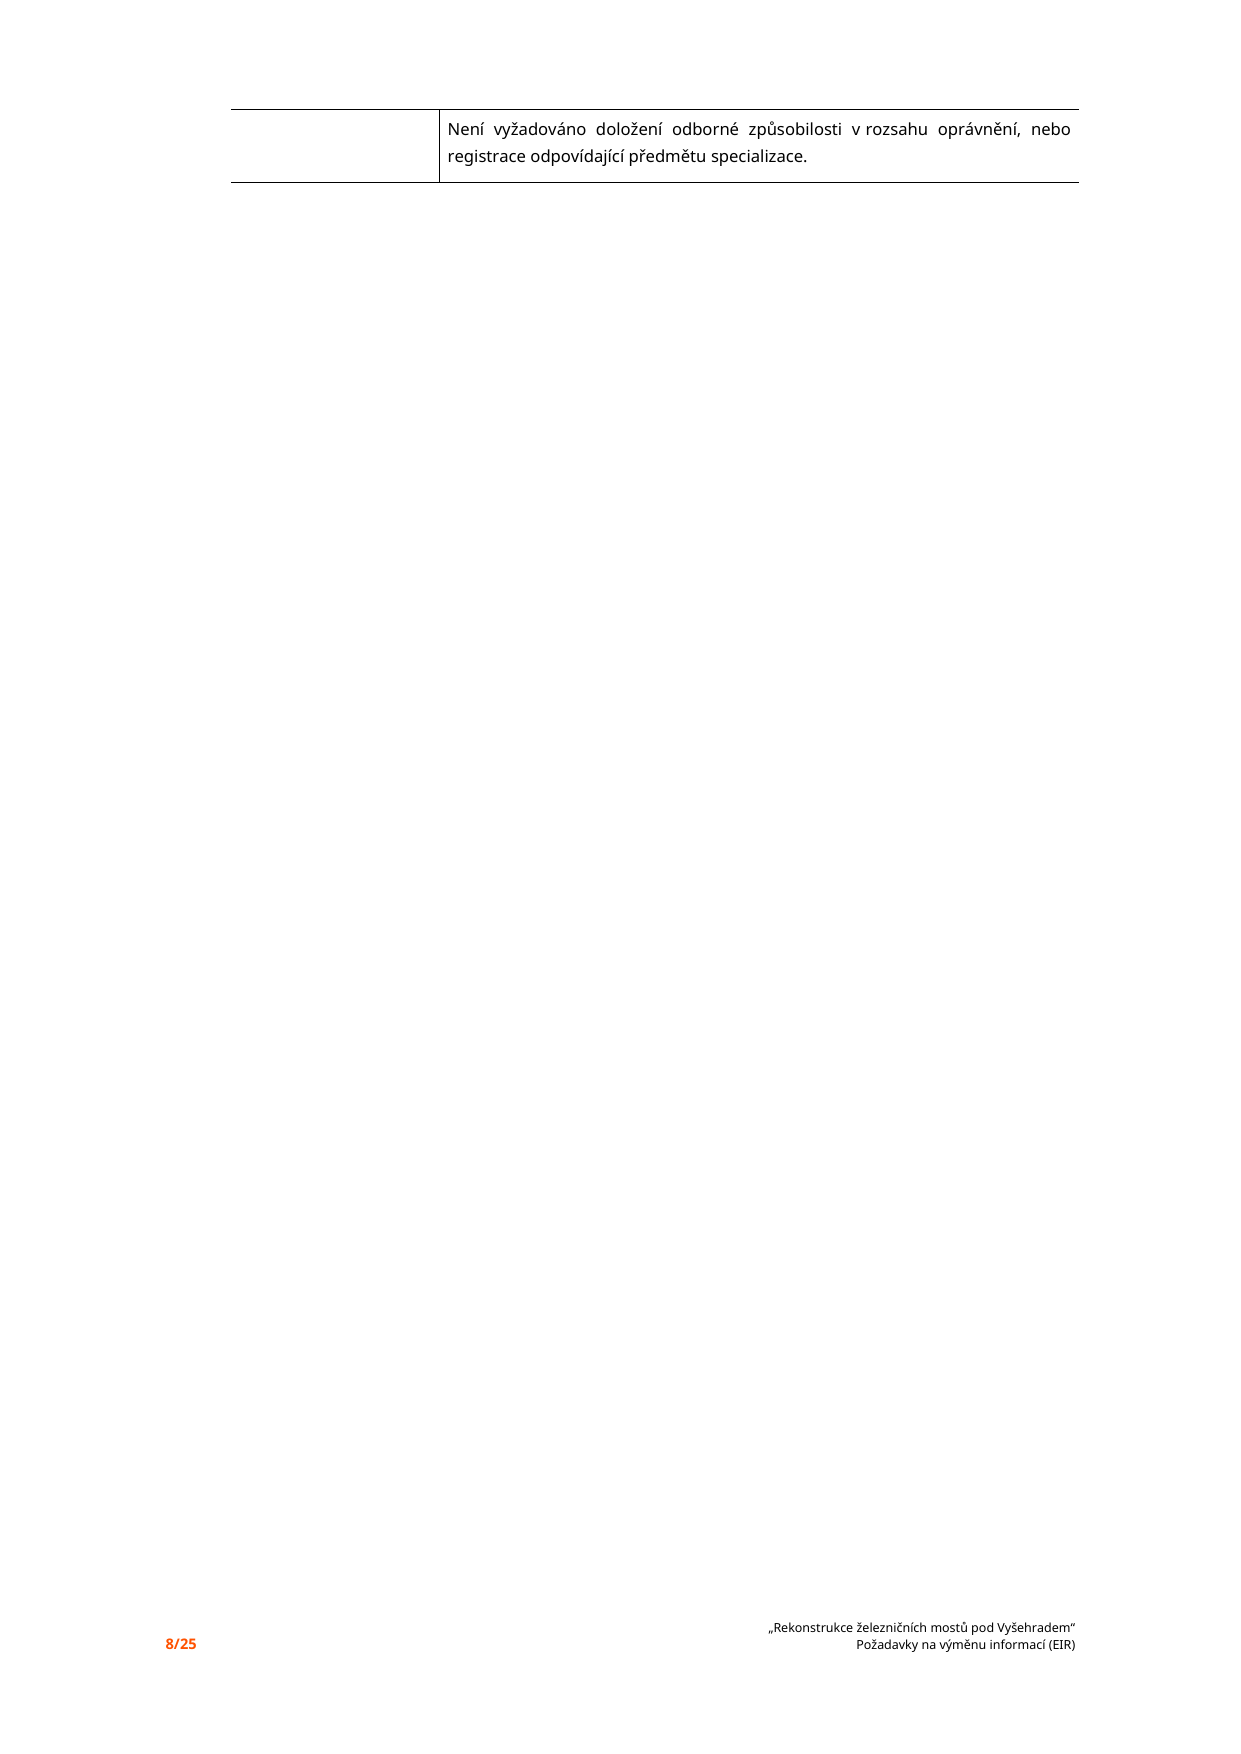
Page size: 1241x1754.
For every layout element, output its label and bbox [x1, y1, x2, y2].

table_cell [440, 110, 1079, 182]
table_cell [231, 110, 439, 182]
